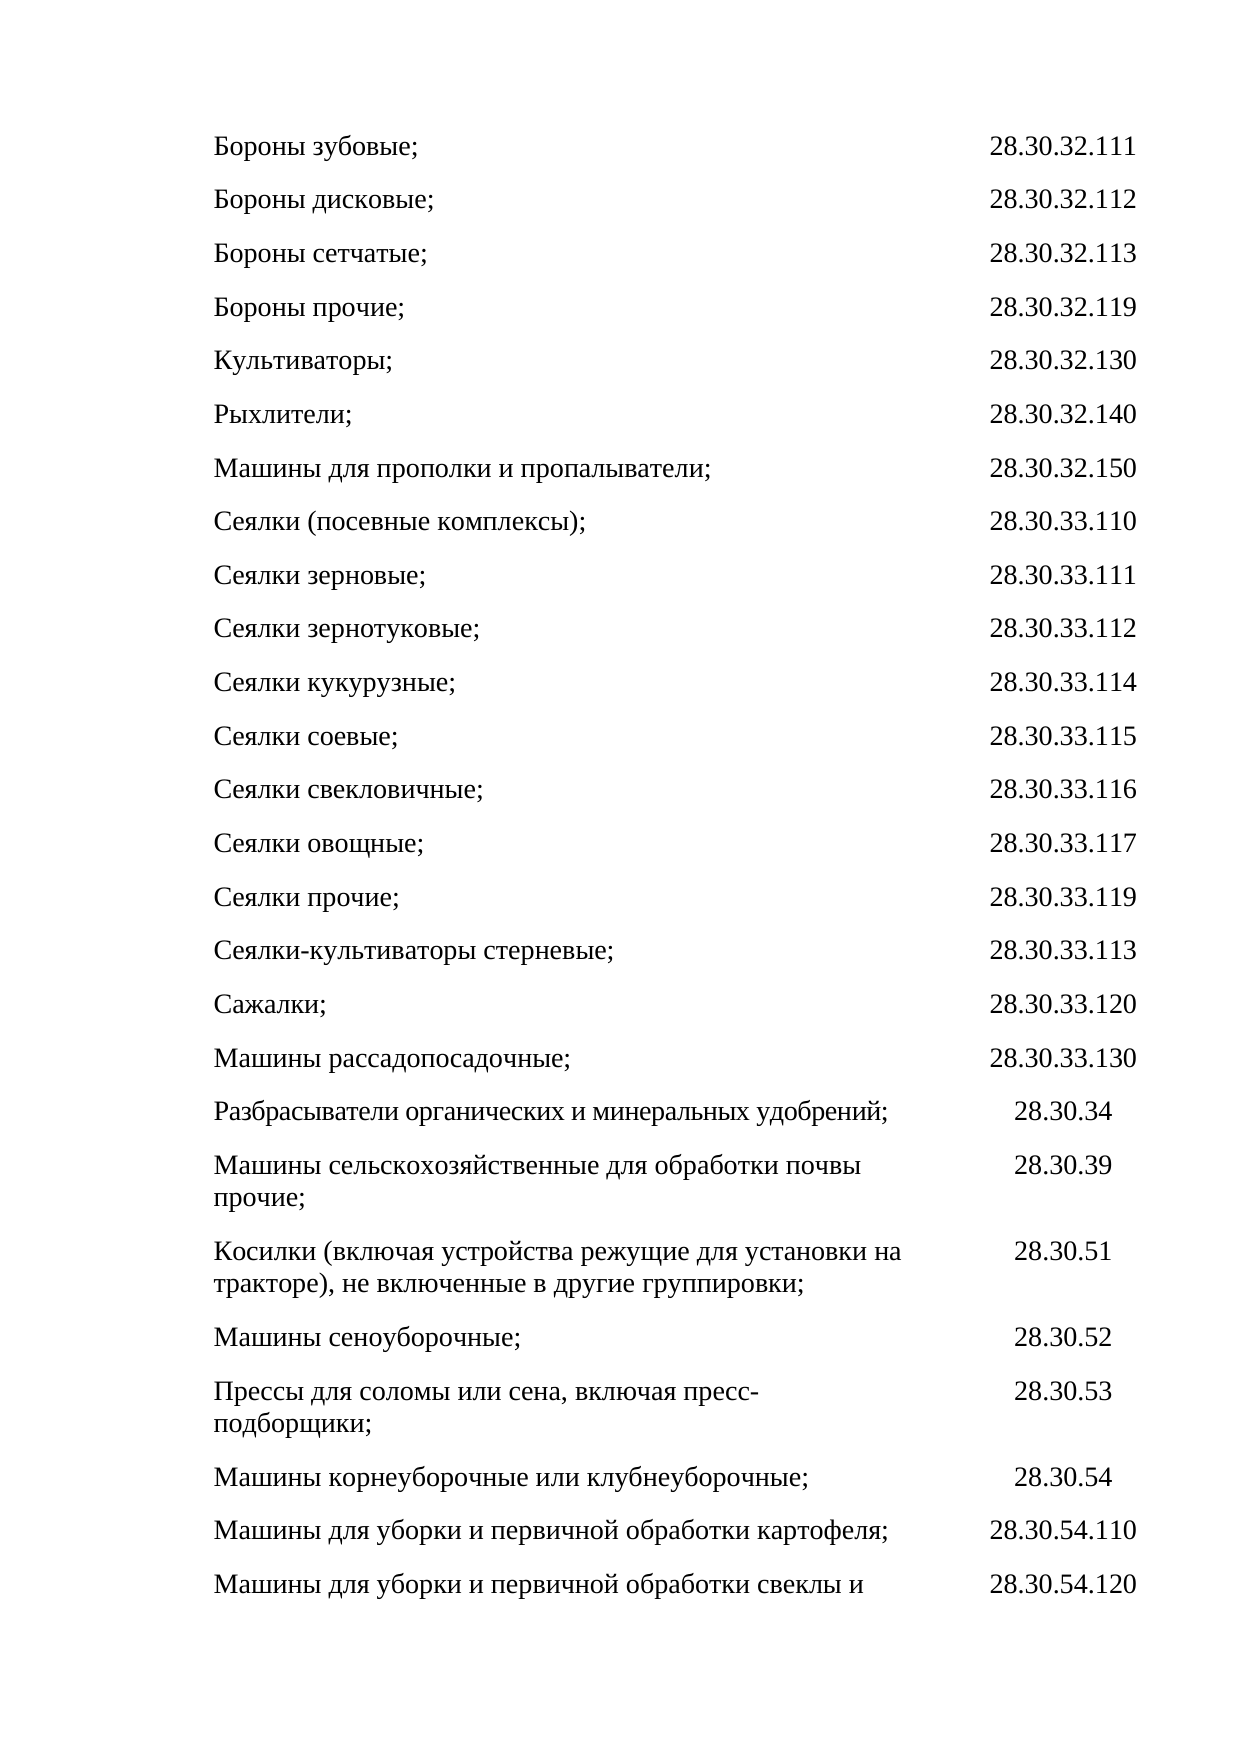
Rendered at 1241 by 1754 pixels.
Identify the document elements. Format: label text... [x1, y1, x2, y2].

table_cell Бороны зубовые; [207, 118, 916, 172]
table_cell Сеялки (посевные комплексы); [207, 494, 916, 547]
table_cell 28.30.32.112 [916, 172, 1211, 225]
table_cell 28.30.32.150 [916, 440, 1211, 494]
table_cell 28.30.32.113 [916, 225, 1211, 279]
table_cell Машины рассадопосадочные; [207, 1030, 916, 1084]
table_cell Бороны сетчатые; [207, 225, 916, 279]
table_cell Сеялки зерновые; [207, 547, 916, 601]
table_cell 28.30.39 [916, 1138, 1211, 1223]
table_cell Машины сеноуборочные; [207, 1310, 916, 1363]
table_cell 28.30.33.114 [916, 655, 1211, 708]
table_cell 28.30.33.111 [916, 547, 1211, 601]
table_cell 28.30.32.130 [916, 333, 1211, 386]
table_cell Бороны дисковые; [207, 172, 916, 225]
table_cell Машины для прополки и пропалыватели; [207, 440, 916, 494]
table_cell Культиваторы; [207, 333, 916, 386]
table_cell 28.30.54.120 [916, 1556, 1211, 1628]
table_cell Сеялки-культиваторы стерневые; [207, 923, 916, 976]
table_cell 28.30.33.130 [916, 1030, 1211, 1084]
table_cell 28.30.34 [916, 1084, 1211, 1137]
table_cell Бороны прочие; [207, 279, 916, 333]
table_cell 28.30.33.115 [916, 708, 1211, 762]
table_cell Машины сельскохозяйственные для обработки почвы прочие; [207, 1138, 916, 1223]
table_cell 28.30.33.117 [916, 816, 1211, 869]
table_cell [207, 1556, 916, 1628]
table_cell 28.30.33.119 [916, 869, 1211, 923]
table_cell 28.30.33.112 [916, 601, 1211, 654]
table_cell 28.30.54.110 [916, 1503, 1211, 1556]
table_cell 28.30.54 [916, 1449, 1211, 1503]
table_cell 28.30.52 [916, 1310, 1211, 1363]
table_cell 28.30.33.116 [916, 762, 1211, 816]
table_cell Сажалки; [207, 976, 916, 1030]
table_cell Сеялки зернотуковые; [207, 601, 916, 654]
table_cell 28.30.32.140 [916, 386, 1211, 440]
table_cell Сеялки кукурузные; [207, 655, 916, 708]
table_cell 28.30.33.110 [916, 494, 1211, 547]
table_cell 28.30.53 [916, 1363, 1211, 1449]
table_cell Сеялки овощные; [207, 816, 916, 869]
table_cell Разбрасыватели органических и минеральных удобрений; [207, 1084, 916, 1137]
table_cell 28.30.32.111 [916, 118, 1211, 172]
table_cell 28.30.32.119 [916, 279, 1211, 333]
table_cell Сеялки прочие; [207, 869, 916, 923]
table_cell Сеялки соевые; [207, 708, 916, 762]
table_cell Сеялки свекловичные; [207, 762, 916, 816]
table_cell 28.30.51 [916, 1224, 1211, 1309]
table_cell Прессы для соломы или сена, включая пресс-подборщики; [207, 1363, 916, 1449]
table_cell 28.30.33.113 [916, 923, 1211, 976]
table_cell Машины для уборки и первичной обработки картофеля; [207, 1503, 916, 1556]
table_cell Машины корнеуборочные или клубнеуборочные; [207, 1449, 916, 1503]
table_cell 28.30.33.120 [916, 976, 1211, 1030]
table_cell Рыхлители; [207, 386, 916, 440]
table_cell Косилки (включая устройства режущие для установки на тракторе), не включенные в другие группировки; [207, 1224, 916, 1309]
